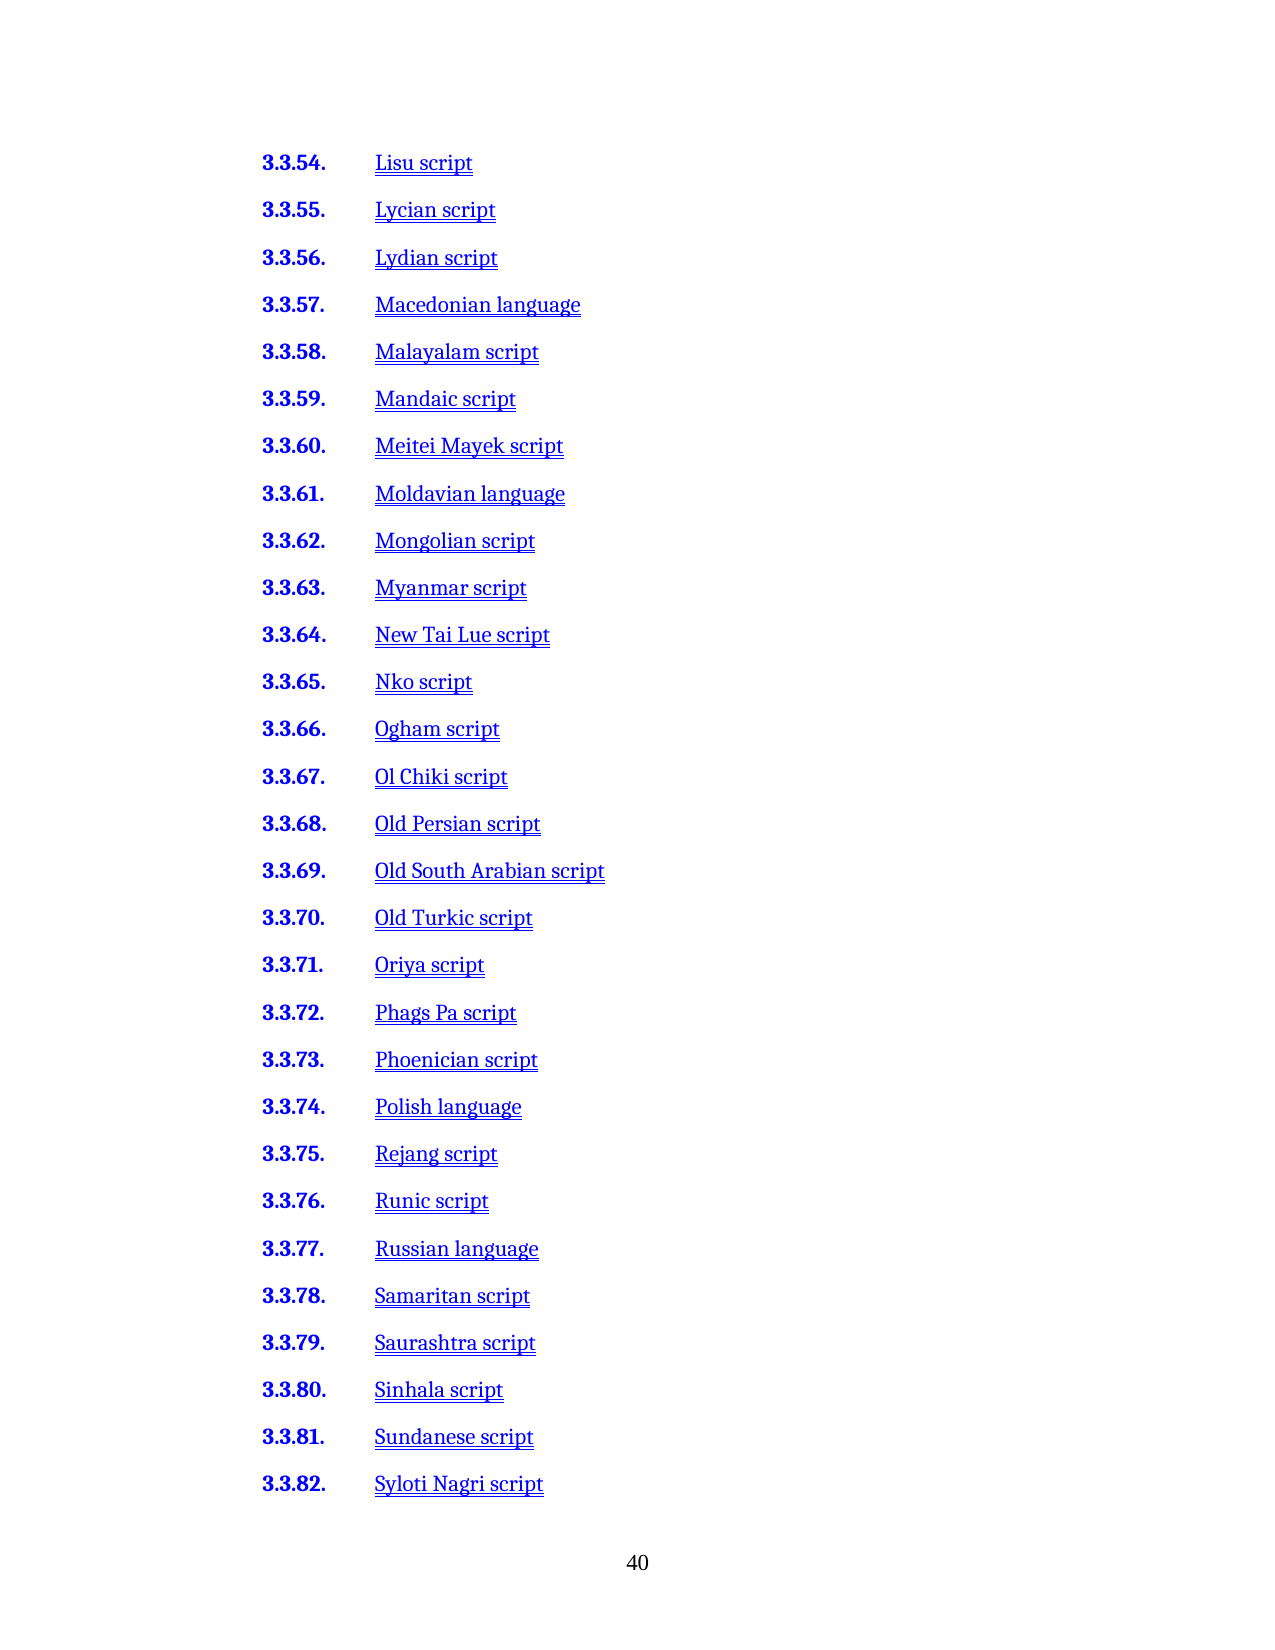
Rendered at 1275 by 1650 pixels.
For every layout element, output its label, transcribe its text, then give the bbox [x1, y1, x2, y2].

list Runic script [262, 1188, 1125, 1214]
list Oriya script [262, 952, 1125, 978]
list Moldavian language [262, 480, 1125, 507]
list Malayalam script [262, 339, 1125, 365]
list Lydian script [262, 244, 1125, 271]
list Old Persian script [262, 811, 1125, 837]
list Mandaic script [262, 386, 1125, 412]
list Phoenician script [262, 1047, 1125, 1073]
list Polish language [262, 1094, 1125, 1120]
list Myanmar script [262, 575, 1125, 601]
list Lisu script [262, 150, 1125, 176]
list Syloti Nagri script [262, 1471, 1125, 1498]
list Lycian script [262, 197, 1125, 223]
list Sinhala script [262, 1377, 1125, 1403]
list Russian language [262, 1235, 1125, 1262]
list Sundanese script [262, 1424, 1125, 1450]
list Saurashtra script [262, 1330, 1125, 1356]
list Mongolian script [262, 527, 1125, 554]
list Ol Chiki script [262, 763, 1125, 790]
list New Tai Lue script [262, 622, 1125, 648]
list Macedonian language [262, 292, 1125, 318]
list Rejang script [262, 1141, 1125, 1167]
list Nko script [262, 669, 1125, 695]
list Ogham script [262, 716, 1125, 743]
list Samaritan script [262, 1282, 1125, 1309]
list Meitei Mayek script [262, 433, 1125, 459]
list Old Turkic script [262, 905, 1125, 931]
list Old South Arabian script [262, 858, 1125, 884]
list Phags Pa script [262, 999, 1125, 1026]
